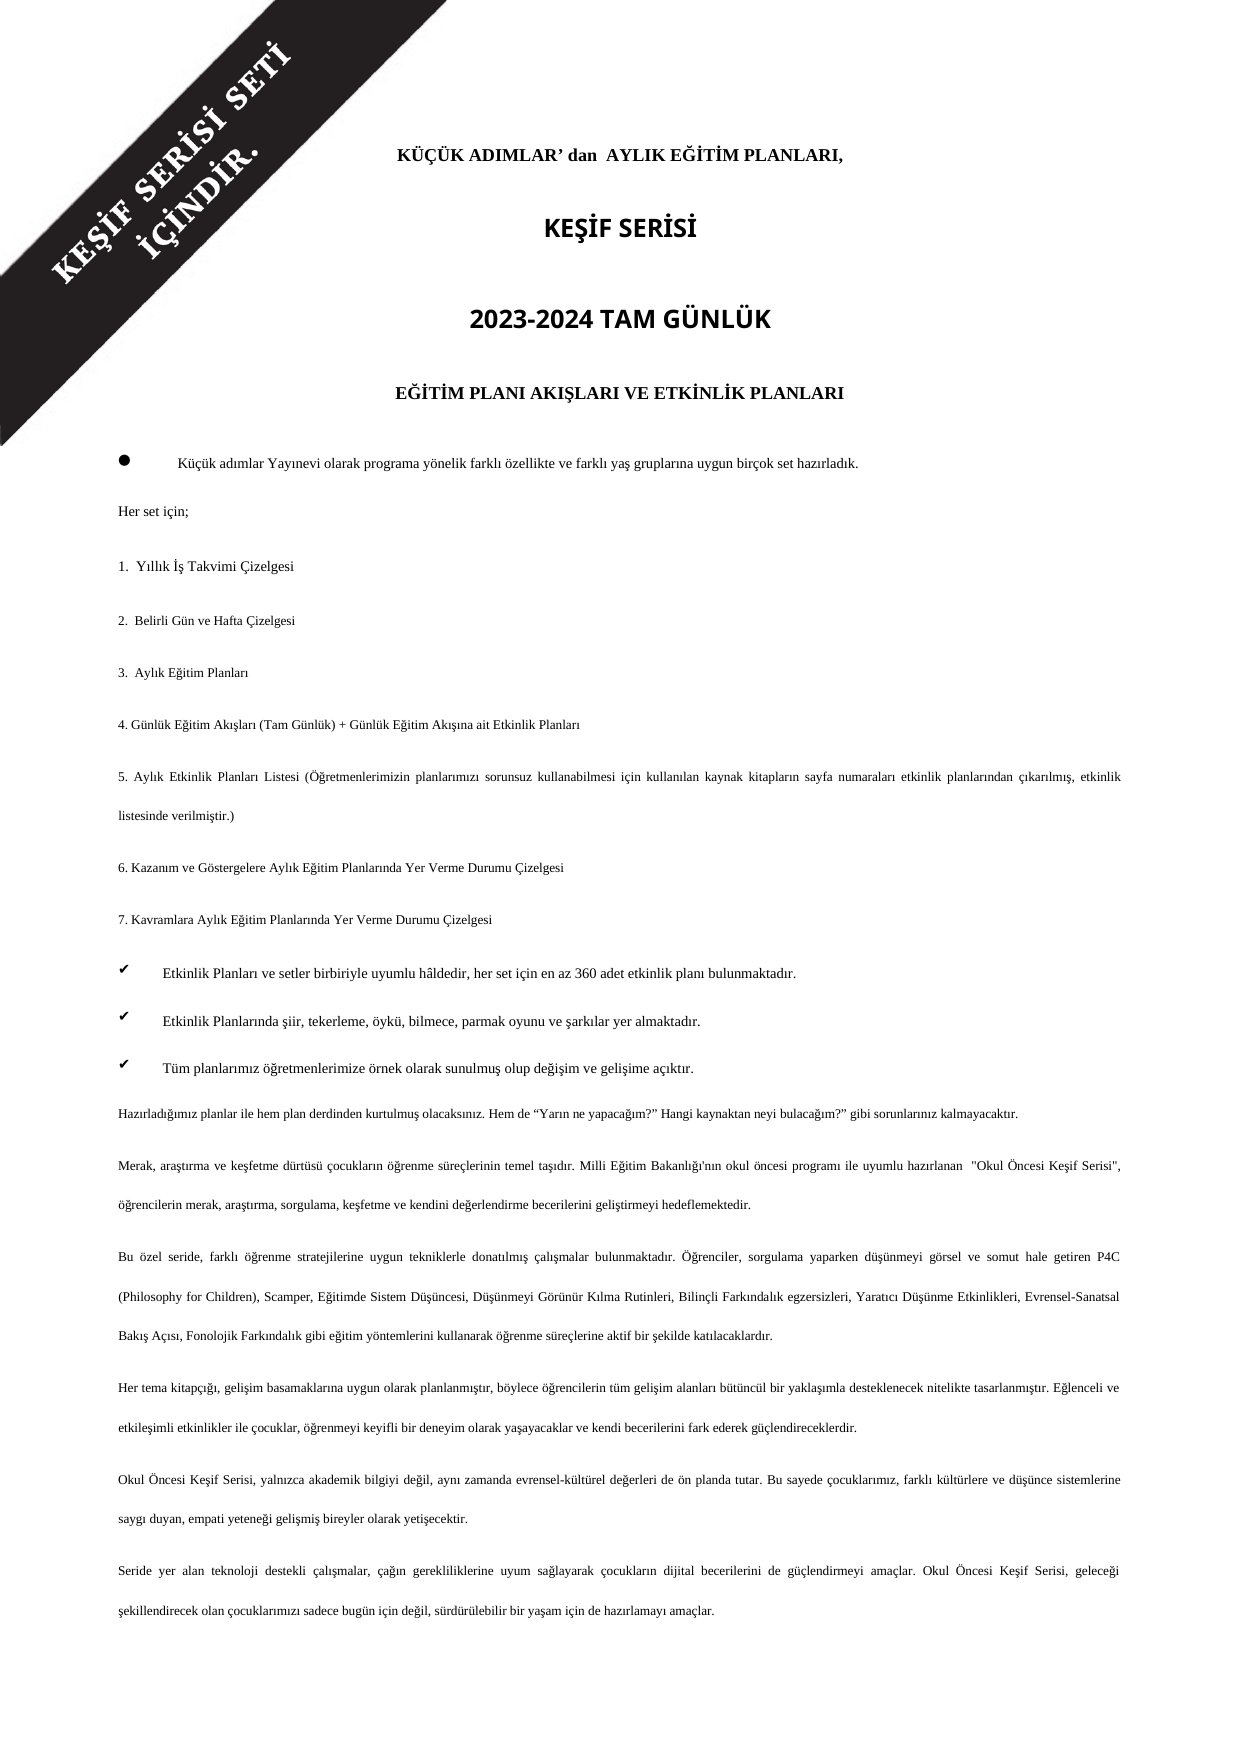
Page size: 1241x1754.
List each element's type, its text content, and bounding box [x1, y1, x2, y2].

list Etkinlik Planlarında şiir, tekerleme, öykü, bilmece, parmak oyunu ve şarkılar yer almaktadır. [118, 1000, 1122, 1032]
text 7. Kavramlara Aylık Eğitim Planlarında Yer Verme Durumu Çizelgesi [118, 901, 1122, 927]
text 5. Aylık Etkinlik Planları Listesi (Öğretmenlerimizin planlarımızı sorunsuz kullanabilmesi için kullanılan kaynak kitapların sayfa numaraları etkinlik planlarından çıkarılmış, etkinlik listesinde verilmiştir.) [118, 758, 1122, 823]
text KÜÇÜK ADIMLAR’ dan AYLIK EĞİTİM PLANLARI, [118, 129, 1122, 165]
text KEŞİF SERİSİ [118, 185, 1122, 244]
text 6. Kazanım ve Göstergelere Aylık Eğitim Planlarında Yer Verme Durumu Çizelgesi [118, 849, 1122, 875]
text Her tema kitapçığı, gelişim basamaklarına uygun olarak planlanmıştır, böylece öğrencilerin tüm gelişim alanları bütüncül bir yaklaşımla desteklenecek nitelikte tasarlanmıştır. Eğlenceli ve etkileşimli etkinlikler ile çocuklar, öğrenmeyi keyifli bir deneyim olarak yaşayacaklar ve kendi becerilerini fark ederek güçlendireceklerdir. [118, 1369, 1122, 1435]
picture [0, 0, 447, 446]
text 3. Aylık Eğitim Planları [118, 654, 1122, 680]
text 2. Belirli Gün ve Hafta Çizelgesi [118, 602, 1122, 628]
text Okul Öncesi Keşif Serisi, yalnızca akademik bilgiyi değil, aynı zamanda evrensel-kültürel değerleri de ön planda tutar. Bu sayede çocuklarımız, farklı kültürlere ve düşünce sistemlerine saygı duyan, empati yeteneği gelişmiş bireyler olarak yetişecektir. [118, 1461, 1122, 1527]
text Her set için; [118, 490, 1122, 519]
text 1. Yıllık İş Takvimi Çizelgesi [118, 546, 1122, 575]
list Küçük adımlar Yayınevi olarak programa yönelik farklı özellikte ve farklı yaş gruplarına uygun birçok set hazırladık. [118, 443, 1122, 475]
text Merak, araştırma ve keşfetme dürtüsü çocukların öğrenme süreçlerinin temel taşıdır. Milli Eğitim Bakanlığı'nın okul öncesi programı ile uyumlu hazırlanan "Okul Öncesi Keşif Serisi", öğrencilerin merak, araştırma, sorgulama, keşfetme ve kendini değerlendirme becerilerini geliştirmeyi hedeflemektedir. [118, 1147, 1122, 1213]
text EĞİTİM PLANI AKIŞLARI VE ETKİNLİK PLANLARI [118, 368, 1122, 404]
text 2023-2024 TAM GÜNLÜK [118, 276, 1122, 336]
text Seride yer alan teknoloji destekli çalışmalar, çağın gerekliliklerine uyum sağlayarak çocukların dijital becerilerini de güçlendirmeyi amaçlar. Okul Öncesi Keşif Serisi, geleceği şekillendirecek olan çocuklarımızı sadece bugün için değil, sürdürülebilir bir yaşam için de hazırlamayı amaçlar. [118, 1552, 1122, 1618]
text Bu özel seride, farklı öğrenme stratejilerine uygun tekniklerle donatılmış çalışmalar bulunmaktadır. Öğrenciler, sorgulama yaparken düşünmeyi görsel ve somut hale getiren P4C (Philosophy for Children), Scamper, Eğitimde Sistem Düşüncesi, Düşünmeyi Görünür Kılma Rutinleri, Bilinçli Farkındalık egzersizleri, Yaratıcı Düşünme Etkinlikleri, Evrensel-Sanatsal Bakış Açısı, Fonolojik Farkındalık gibi eğitim yöntemlerini kullanarak öğrenme süreçlerine aktif bir şekilde katılacaklardır. [118, 1238, 1122, 1344]
list Etkinlik Planları ve setler birbiriyle uyumlu hâldedir, her set için en az 360 adet etkinlik planı bulunmaktadır. [118, 953, 1122, 984]
text 4. Günlük Eğitim Akışları (Tam Günlük) + Günlük Eğitim Akışına ait Etkinlik Planları [118, 706, 1122, 732]
list Tüm planlarımız öğretmenlerimize örnek olarak sunulmuş olup değişim ve gelişime açıktır. [118, 1048, 1122, 1079]
text Hazırladığımız planlar ile hem plan derdinden kurtulmuş olacaksınız. Hem de “Yarın ne yapacağım?” Hangi kaynaktan neyi bulacağım?” gibi sorunlarınız kalmayacaktır. [118, 1095, 1122, 1121]
